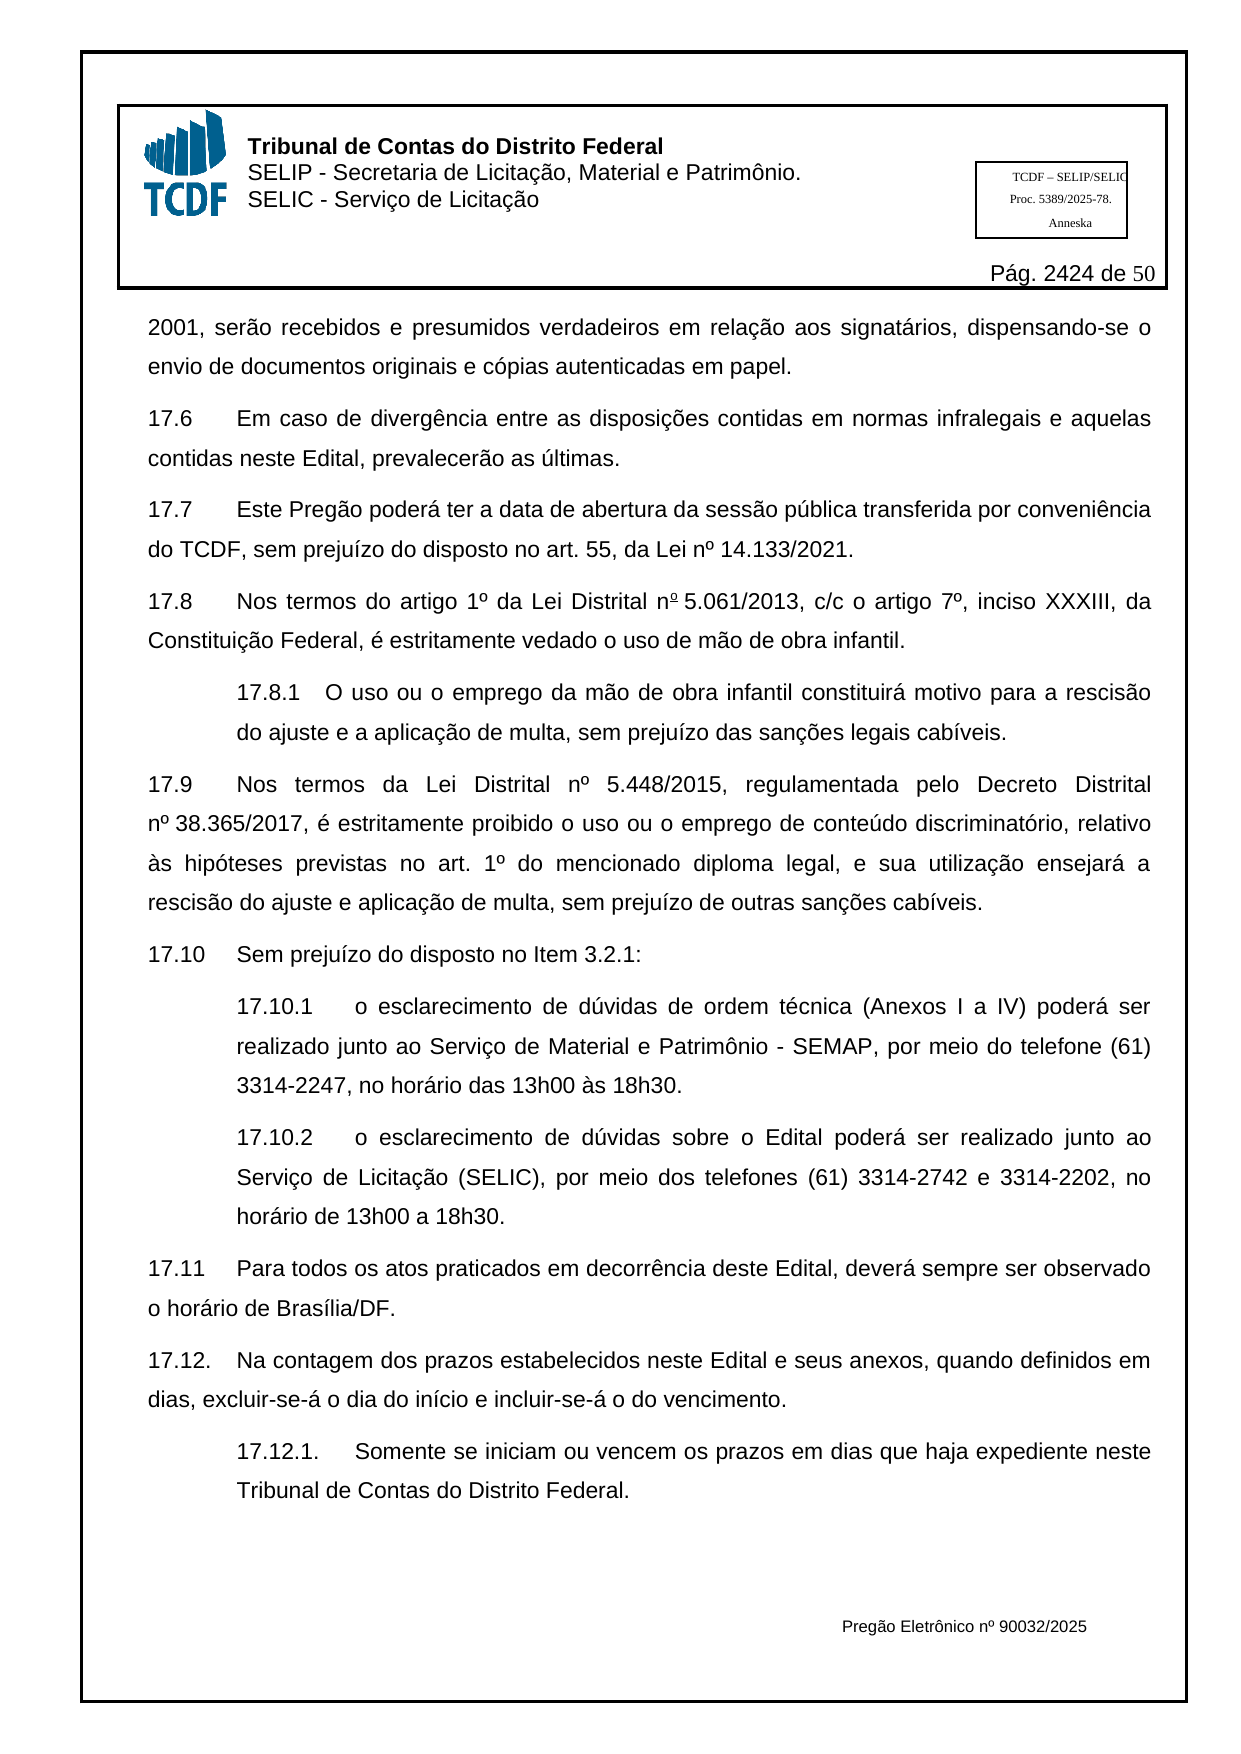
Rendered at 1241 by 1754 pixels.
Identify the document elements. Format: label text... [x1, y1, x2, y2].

text 17.12.1. Somente se iniciam ou vencem os prazos em dias que haja expediente neste Tribunal de Contas do Distrito Federal. [236, 1438, 1152, 1504]
picture [129, 107, 241, 218]
text 17.8 Nos termos do artigo 1º da Lei Distrital no 5.061/2013, c/c o artigo 7º, inciso XXXIII, da Constituição Federal, é estritamente vedado o uso de mão de obra infantil. [148, 588, 1152, 654]
text 17.10.1 o esclarecimento de dúvidas de ordem técnica (Anexos I a IV) poderá ser realizado junto ao Serviço de Material e Patrimônio - SEMAP, por meio do telefone (61) 3314-2247, no horário das 13h00 às 18h30. [236, 993, 1152, 1098]
text 17.6 Em caso de divergência entre as disposições contidas em normas infralegais e aquelas contidas neste Edital, prevalecerão as últimas. [148, 405, 1152, 471]
text 17.10 Sem prejuízo do disposto no Item 3.2.1: [148, 941, 1152, 968]
text 17.11 Para todos os atos praticados em decorrência deste Edital, deverá sempre ser observado o horário de Brasília/DF. [148, 1255, 1152, 1321]
text 17.8.1 O uso ou o emprego da mão de obra infantil constituirá motivo para a rescisão do ajuste e a aplicação de multa, sem prejuízo das sanções legais cabíveis. [236, 679, 1152, 745]
text 17.9 Nos termos da Lei Distrital nº 5.448/2015, regulamentada pelo Decreto Distrital nº 38.365/2017, é estritamente proibido o uso ou o emprego de conteúdo discriminatório, relativo às hipóteses previstas no art. 1º do mencionado diploma legal, e sua utilização ensejará a rescisão do ajuste e aplicação de multa, sem prejuízo de outras sanções cabíveis. [148, 771, 1152, 916]
text 17.7 Este Pregão poderá ter a data de abertura da sessão pública transferida por conveniência do TCDF, sem prejuízo do disposto no art. 55, da Lei nº 14.133/2021. [148, 496, 1152, 562]
text 17.12. Na contagem dos prazos estabelecidos neste Edital e seus anexos, quando definidos em dias, excluir-se-á o dia do início e incluir-se-á o do vencimento. [148, 1347, 1152, 1412]
text 17.10.2 o esclarecimento de dúvidas sobre o Edital poderá ser realizado junto ao Serviço de Licitação (SELIC), por meio dos telefones (61) 3314-2742 e 3314-2202, no horário de 13h00 a 18h30. [236, 1124, 1152, 1229]
